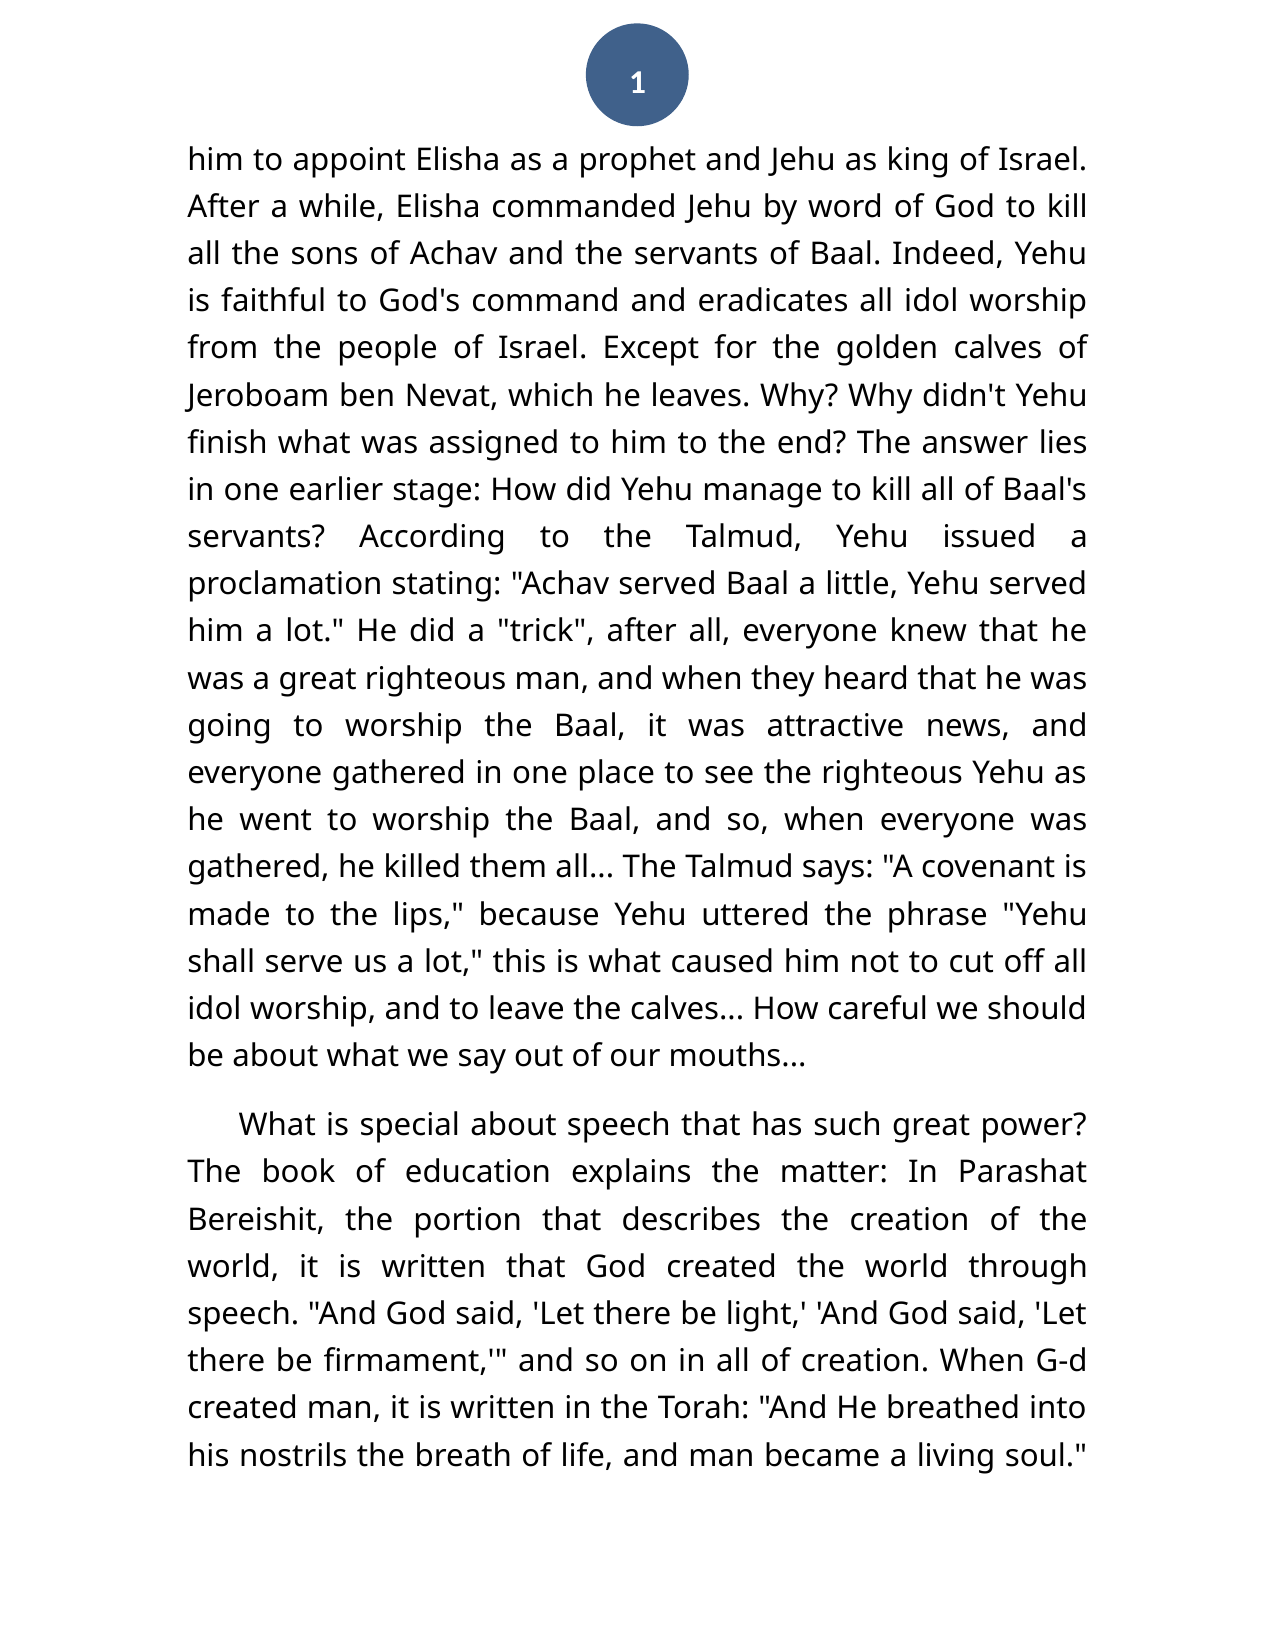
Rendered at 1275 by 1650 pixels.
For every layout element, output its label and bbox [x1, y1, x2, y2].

text [186, 137, 1088, 1076]
text [186, 1102, 1088, 1475]
